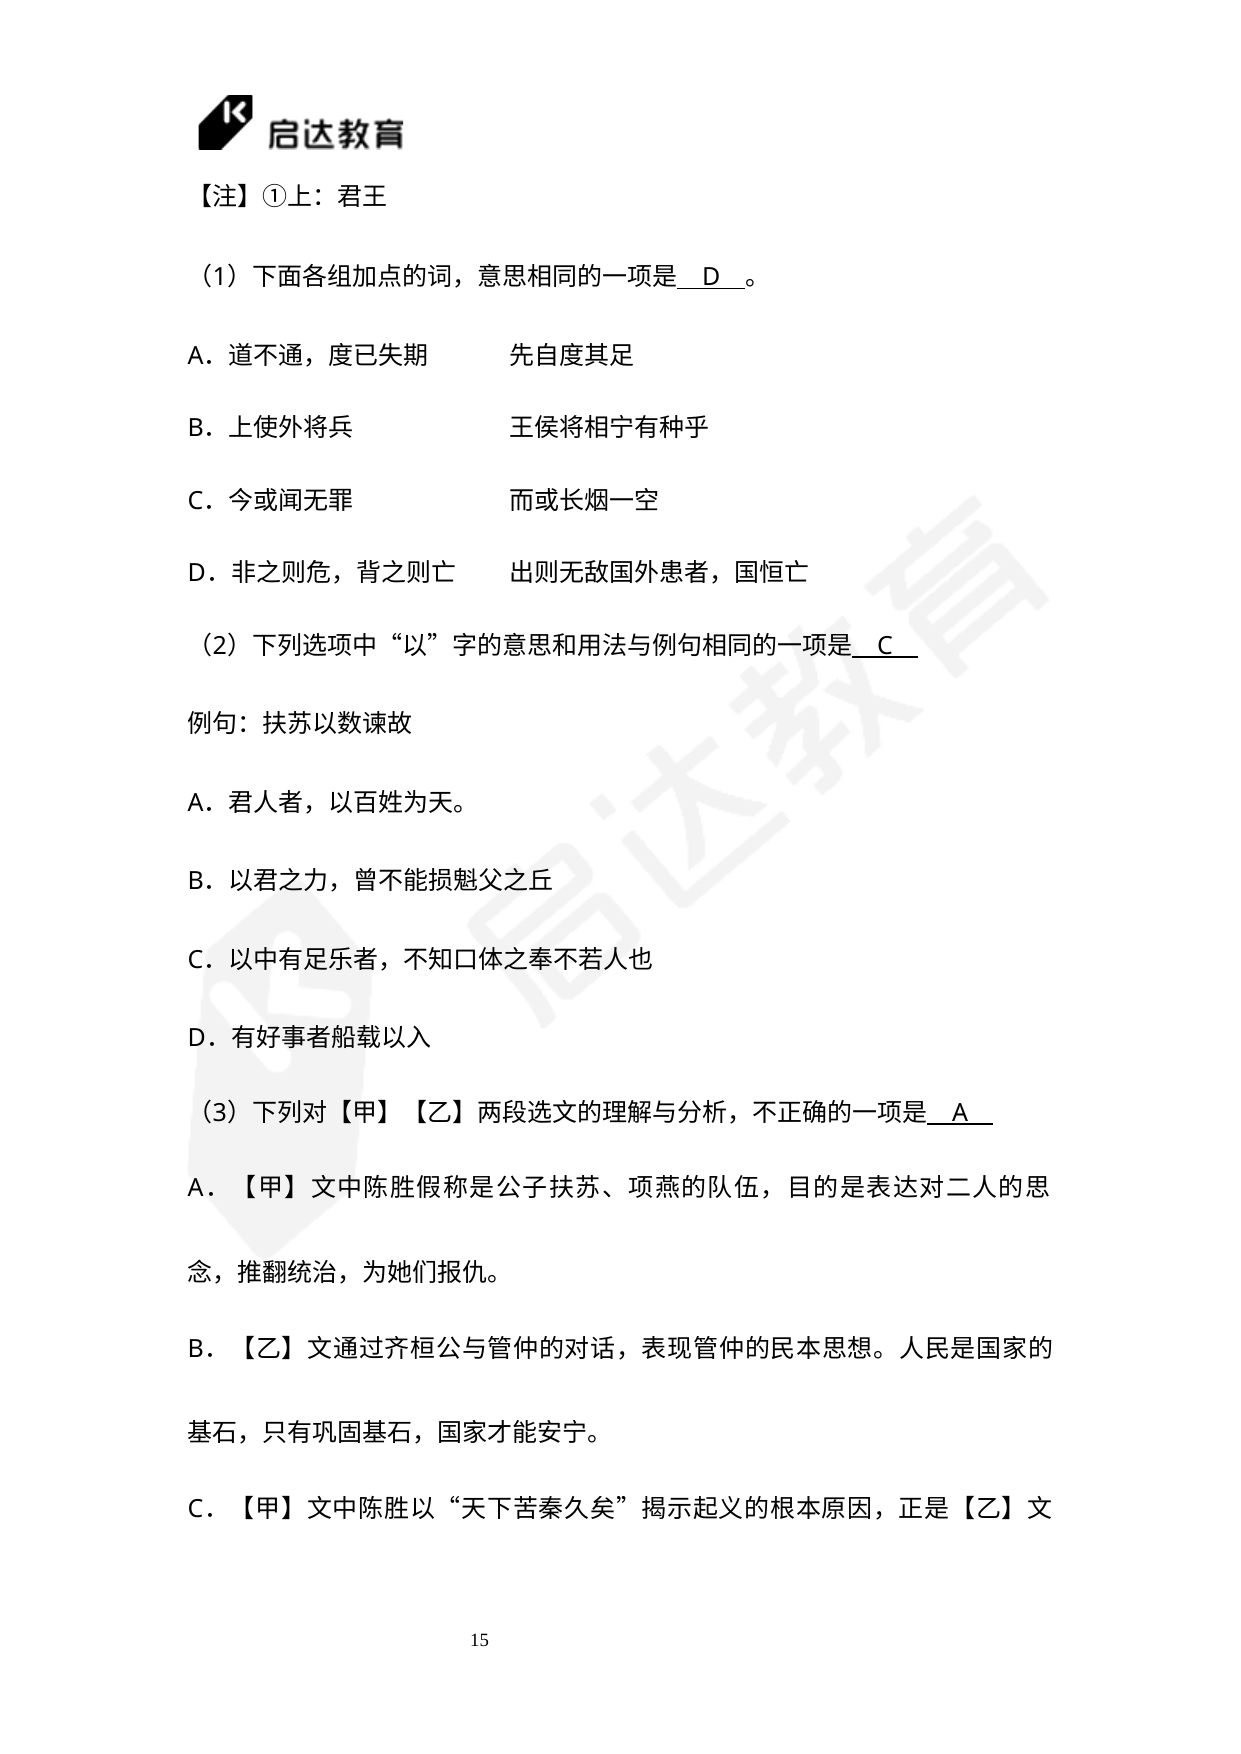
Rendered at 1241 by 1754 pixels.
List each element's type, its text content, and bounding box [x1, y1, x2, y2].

text 【注】①上：君王 [187, 162, 1053, 227]
table_cell 出则无敌国外患者，国恒亡 [498, 534, 821, 606]
table_cell B．上使外将兵 [176, 389, 498, 461]
table_cell 王侯将相宁有种乎 [498, 389, 821, 461]
text A．【甲】文中陈胜假称是公子扶苏、项燕的队伍，目的是表达对二人的思念，推翻统治，为她们报仇。 [187, 1153, 1053, 1303]
text B．以君之力，曾不能损魁父之丘 [187, 842, 1053, 907]
text （1）下面各组加点的词，意思相同的一项是 D 。 [187, 238, 1053, 303]
text D．有好事者船载以入 [187, 999, 1053, 1064]
table_cell C．今或闻无罪 [176, 461, 498, 534]
table_header A．道不通，度已失期 [176, 316, 498, 389]
table_cell D．非之则危，背之则亡 [176, 534, 498, 606]
text C．【甲】文中陈胜以“天下苦秦久矣”揭示起义的根本原因，正是【乙】文管仲所说的“民怨其上”。 [187, 1474, 1053, 1539]
text 例句：扶苏以数谏故 [187, 685, 1053, 750]
text B．【乙】文通过齐桓公与管仲的对话，表现管仲的民本思想。人民是国家的基石，只有巩固基石，国家才能安宁。 [187, 1314, 1053, 1463]
text （2）下列选项中“以”字的意思和用法与例句相同的一项是 C [187, 606, 1053, 671]
picture [198, 95, 404, 150]
text C．以中有足乐者，不知口体之奉不若人也 [187, 921, 1053, 986]
table_cell 而或长烟一空 [498, 461, 821, 534]
text （3）下列对【甲】【乙】两段选文的理解与分析，不正确的一项是 A [187, 1078, 1053, 1143]
text A．君人者，以百姓为天。 [187, 763, 1053, 828]
table_header 先自度其足 [498, 316, 821, 389]
